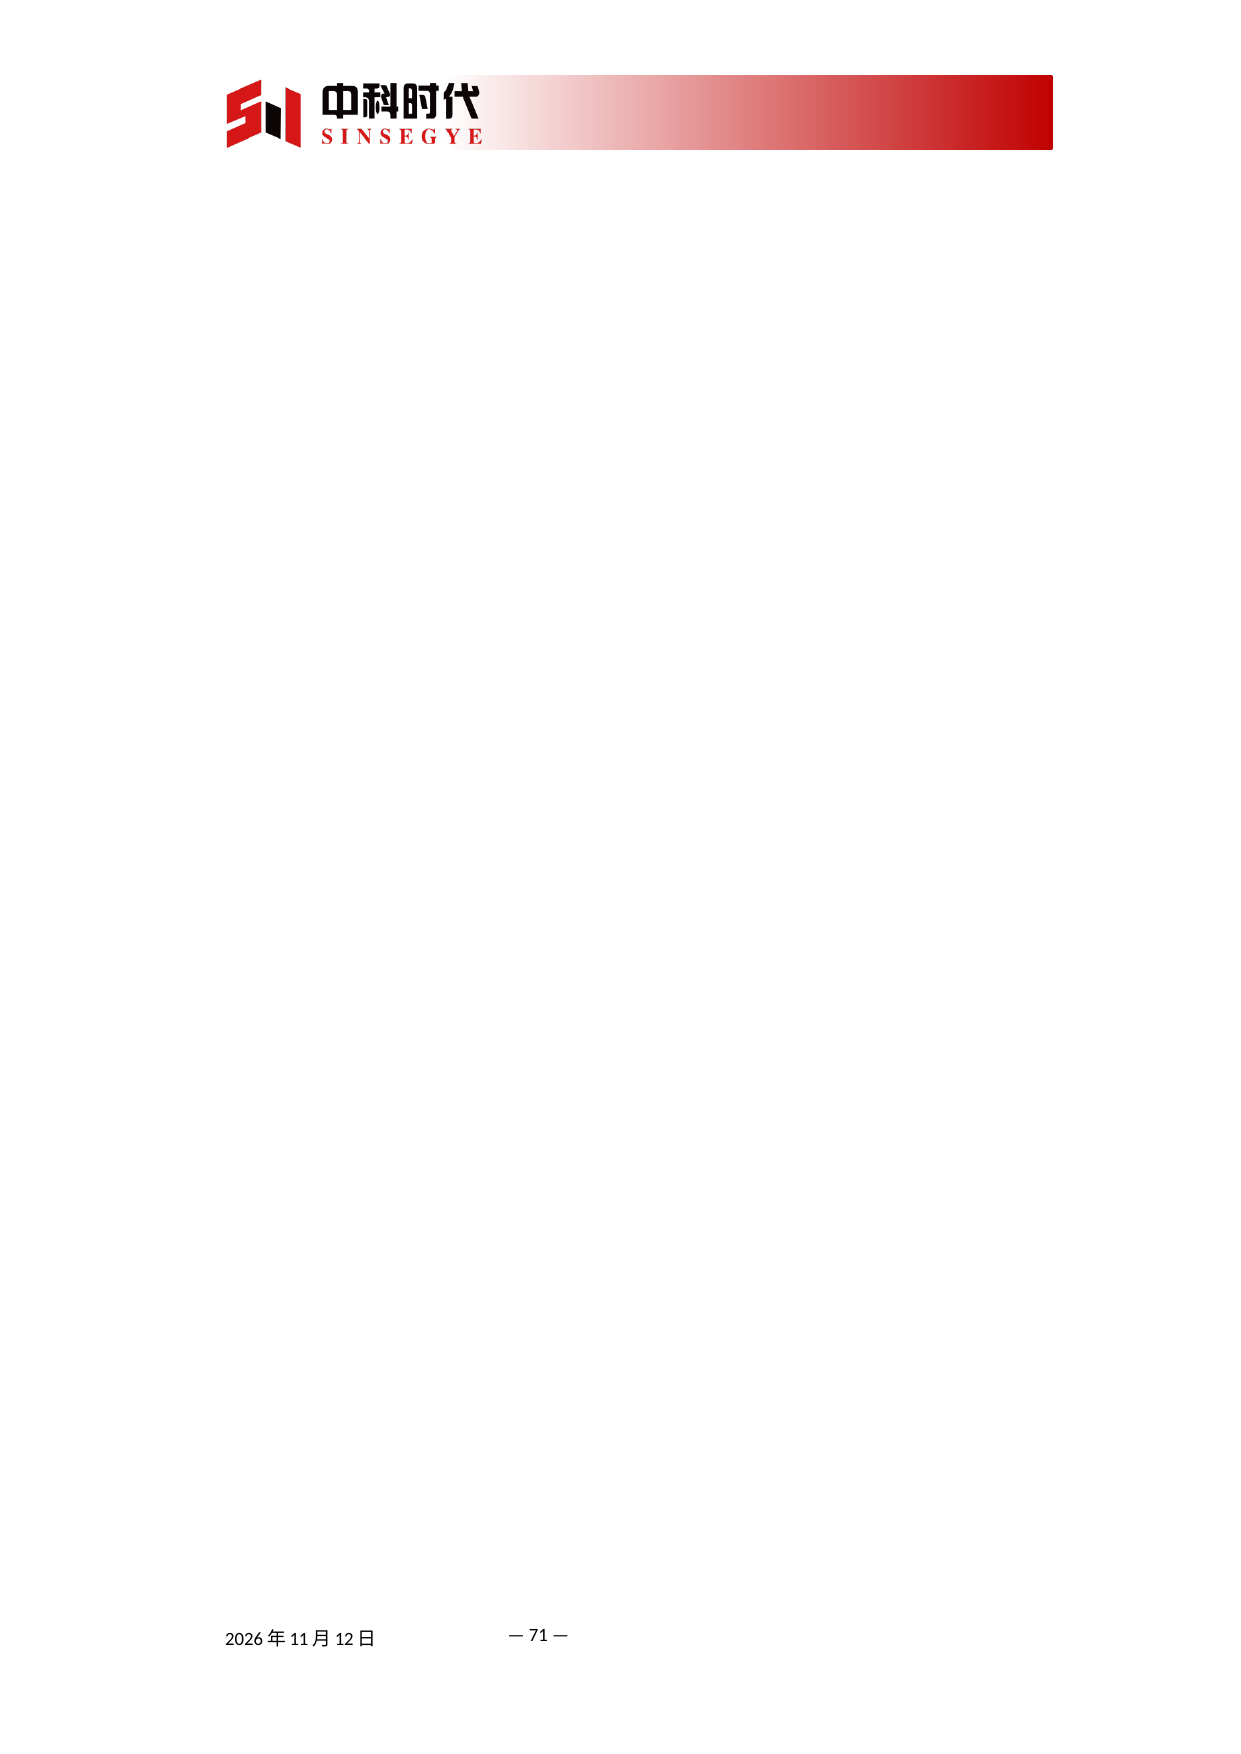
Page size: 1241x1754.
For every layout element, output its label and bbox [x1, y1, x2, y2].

picture [225, 78, 483, 150]
